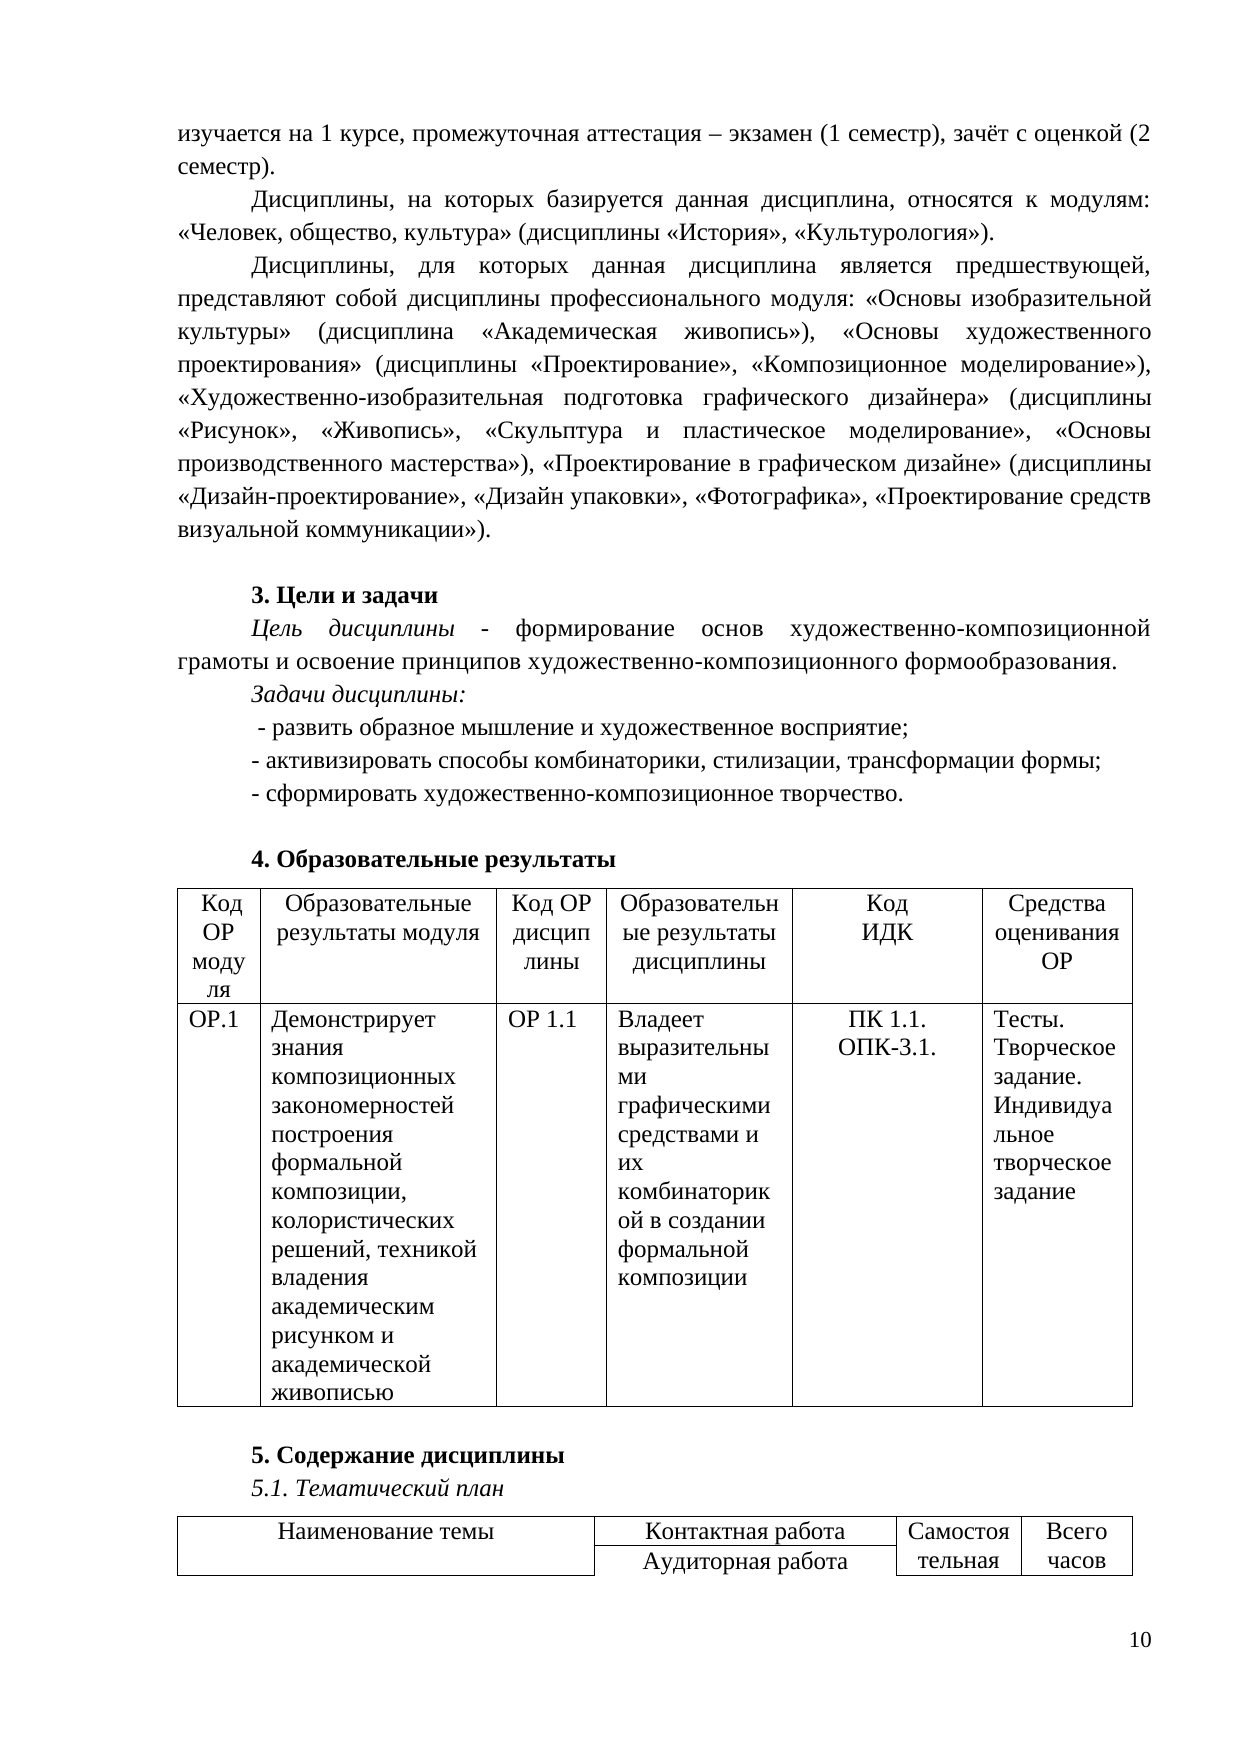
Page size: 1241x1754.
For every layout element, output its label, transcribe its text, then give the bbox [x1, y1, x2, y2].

table_header Код ОР дисциплины [497, 889, 606, 1003]
table_cell ОР.1 [178, 1004, 260, 1406]
table_header Средства оценивания ОР [983, 889, 1132, 1003]
table_header Код ОР модуля [178, 889, 260, 1003]
text 5. Содержание дисциплины [177, 1440, 1152, 1468]
text 3. Цели и задачи [177, 580, 1152, 609]
text 5.1. Тематический план [177, 1473, 1152, 1502]
text Дисциплины, на которых базируется данная дисциплина, относятся к модулям: «Человек, общество, культура» (дисциплины «История», «Культурология»). [177, 184, 1152, 246]
table_cell Демонстрирует знания композиционных закономерностей построения формальной композиции, колористических решений, техникой владения академическим рисунком и академической живописью [261, 1004, 496, 1406]
table_cell ПК 1.1. ОПК-3.1. [793, 1004, 982, 1406]
table_cell Аудиторная работа [595, 1546, 896, 1575]
table_header Всего часов по дисциплине [1022, 1517, 1132, 1575]
table_cell ОР 1.1 [497, 1004, 606, 1406]
table_header Код ИДК [793, 889, 982, 1003]
table_header Контактная работа [595, 1517, 896, 1545]
text 4. Образовательные результаты [177, 844, 1152, 873]
table_cell Тесты. Творческое задание. Индивидуальное творческое задание [983, 1004, 1132, 1406]
text - сформировать художественно-композиционное творчество. [177, 778, 1152, 807]
text Задачи дисциплины: [177, 679, 1152, 708]
table_header Образовательные результаты модуля [261, 889, 496, 1003]
table_header Самостоятельная работа [897, 1517, 1021, 1575]
text - развить образное мышление и художественное восприятие; [177, 712, 1152, 741]
table_header Наименование темы [178, 1517, 594, 1575]
text Цель дисциплины - формирование основ художественно-композиционной грамоты и освоение принципов художественно-композиционного формообразования. [177, 613, 1152, 675]
table_cell Владеет выразительными графическими средствами и их комбинаторикой в создании формальной композиции [607, 1004, 792, 1406]
text Дисциплины, для которых данная дисциплина является предшествующей, представляют собой дисциплины профессионального модуля: «Основы изобразительной культуры» (дисциплина «Академическая живопись»), «Основы художественного проектирования» (дисциплины «Проектирование», «Композиционное моделирование»), «Художественно-изобразительная подготовка графического дизайнера» (дисциплины «Рисунок», «Живопись», «Скульптура и пластическое моделирование», «Основы производственного мастерства»), «Проектирование в графическом дизайне» (дисциплины «Дизайн-проектирование», «Дизайн упаковки», «Фотографика», «Проектирование средств визуальной коммуникации»). [177, 250, 1152, 543]
table_header Образовательные результаты дисциплины [607, 889, 792, 1003]
text - активизировать способы комбинаторики, стилизации, трансформации формы; [177, 746, 1152, 774]
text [177, 118, 1152, 180]
